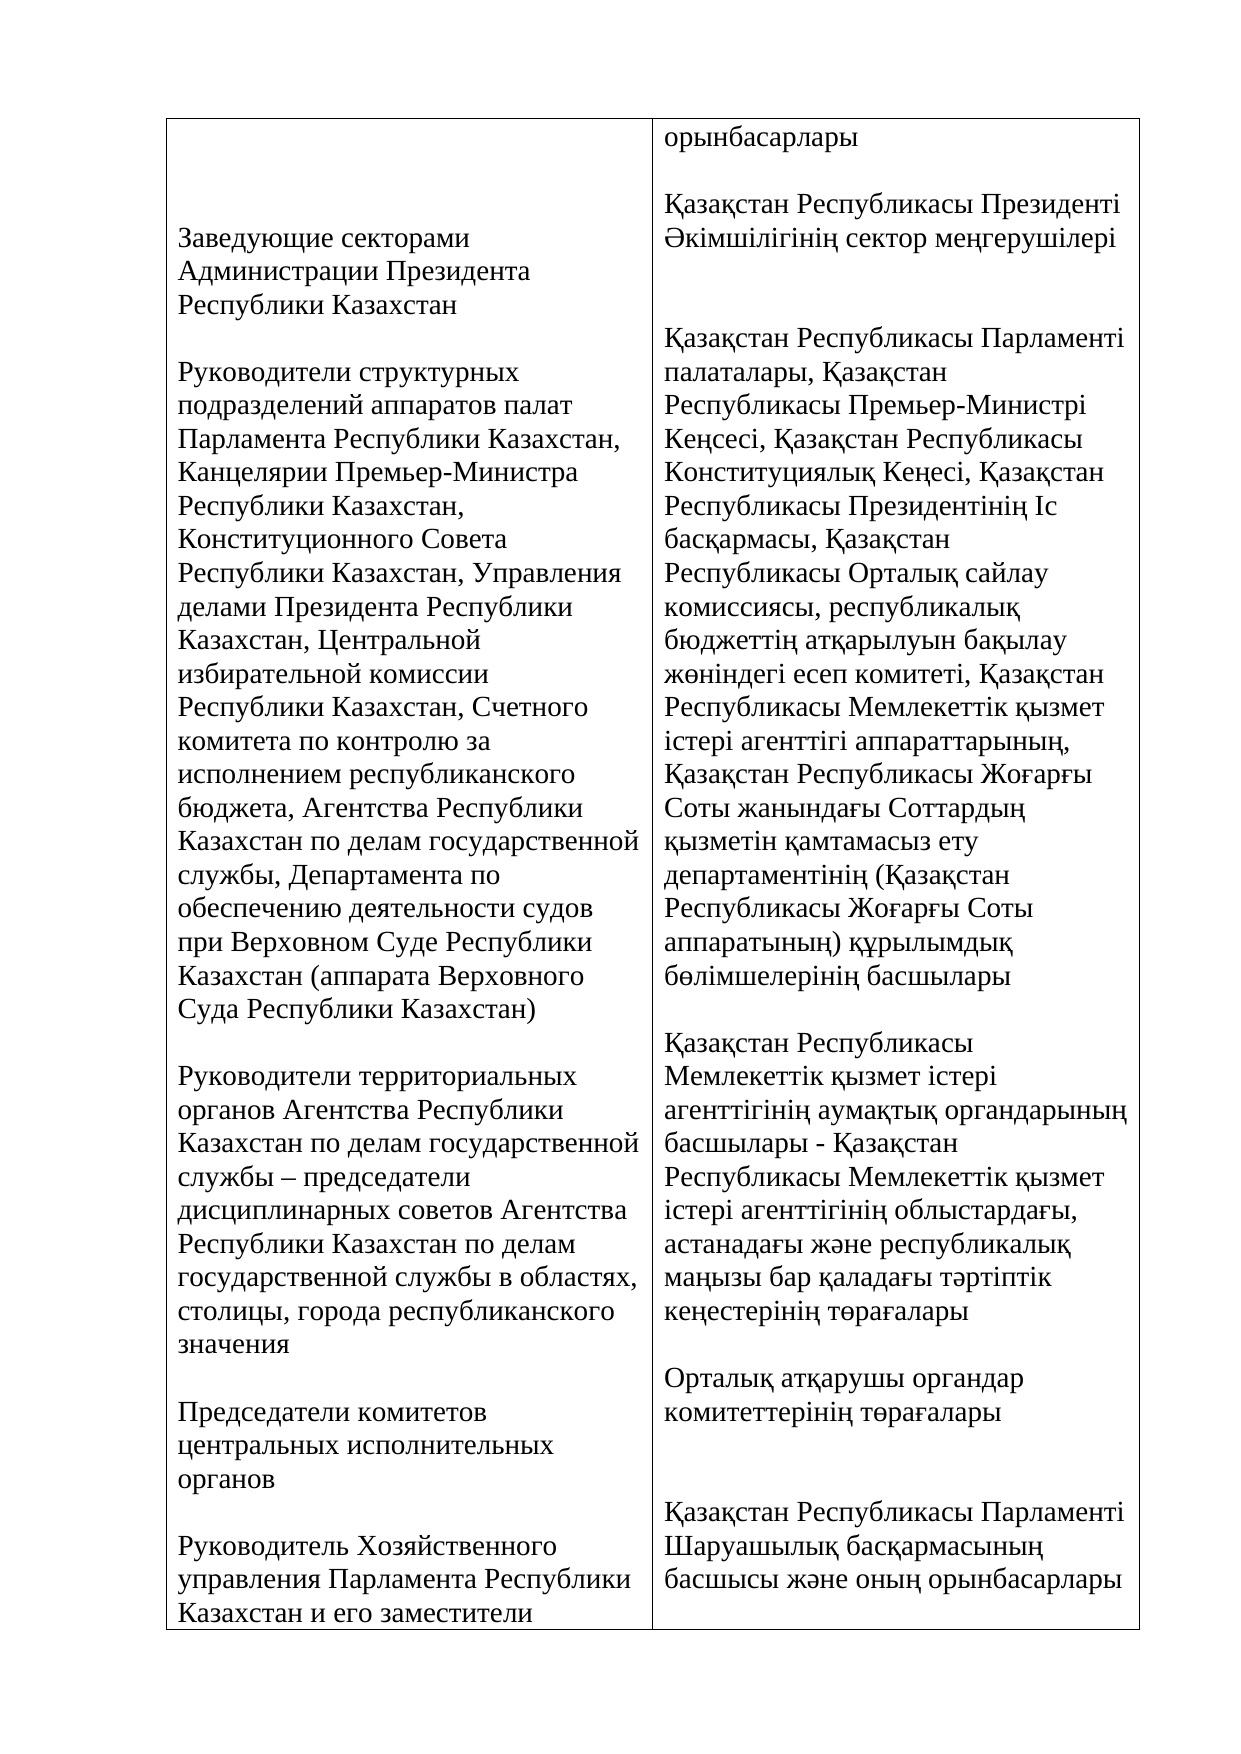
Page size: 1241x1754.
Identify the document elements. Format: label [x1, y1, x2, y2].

table_header [653, 119, 1139, 1628]
table_header [167, 119, 652, 1628]
